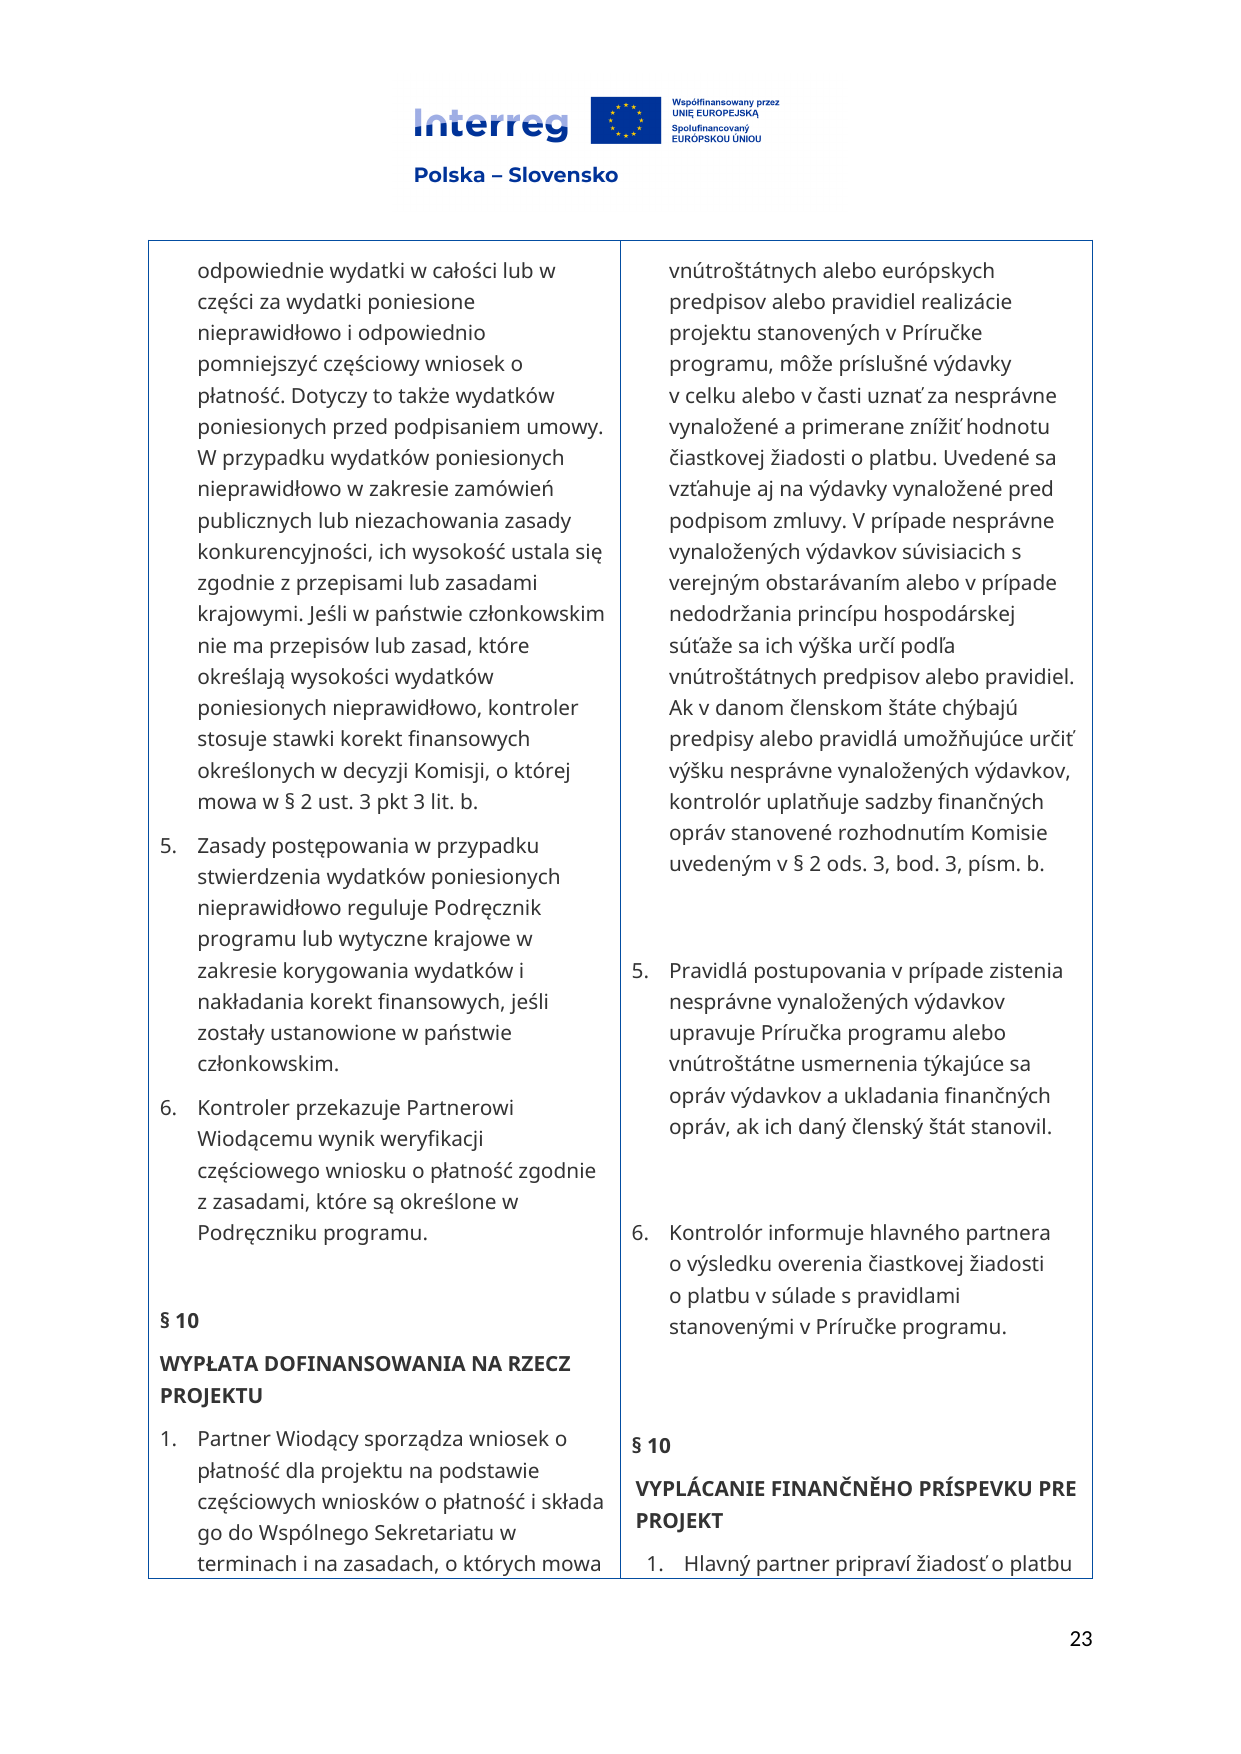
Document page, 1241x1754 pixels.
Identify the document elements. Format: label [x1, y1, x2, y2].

picture [392, 73, 849, 212]
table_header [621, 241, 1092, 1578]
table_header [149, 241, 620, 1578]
